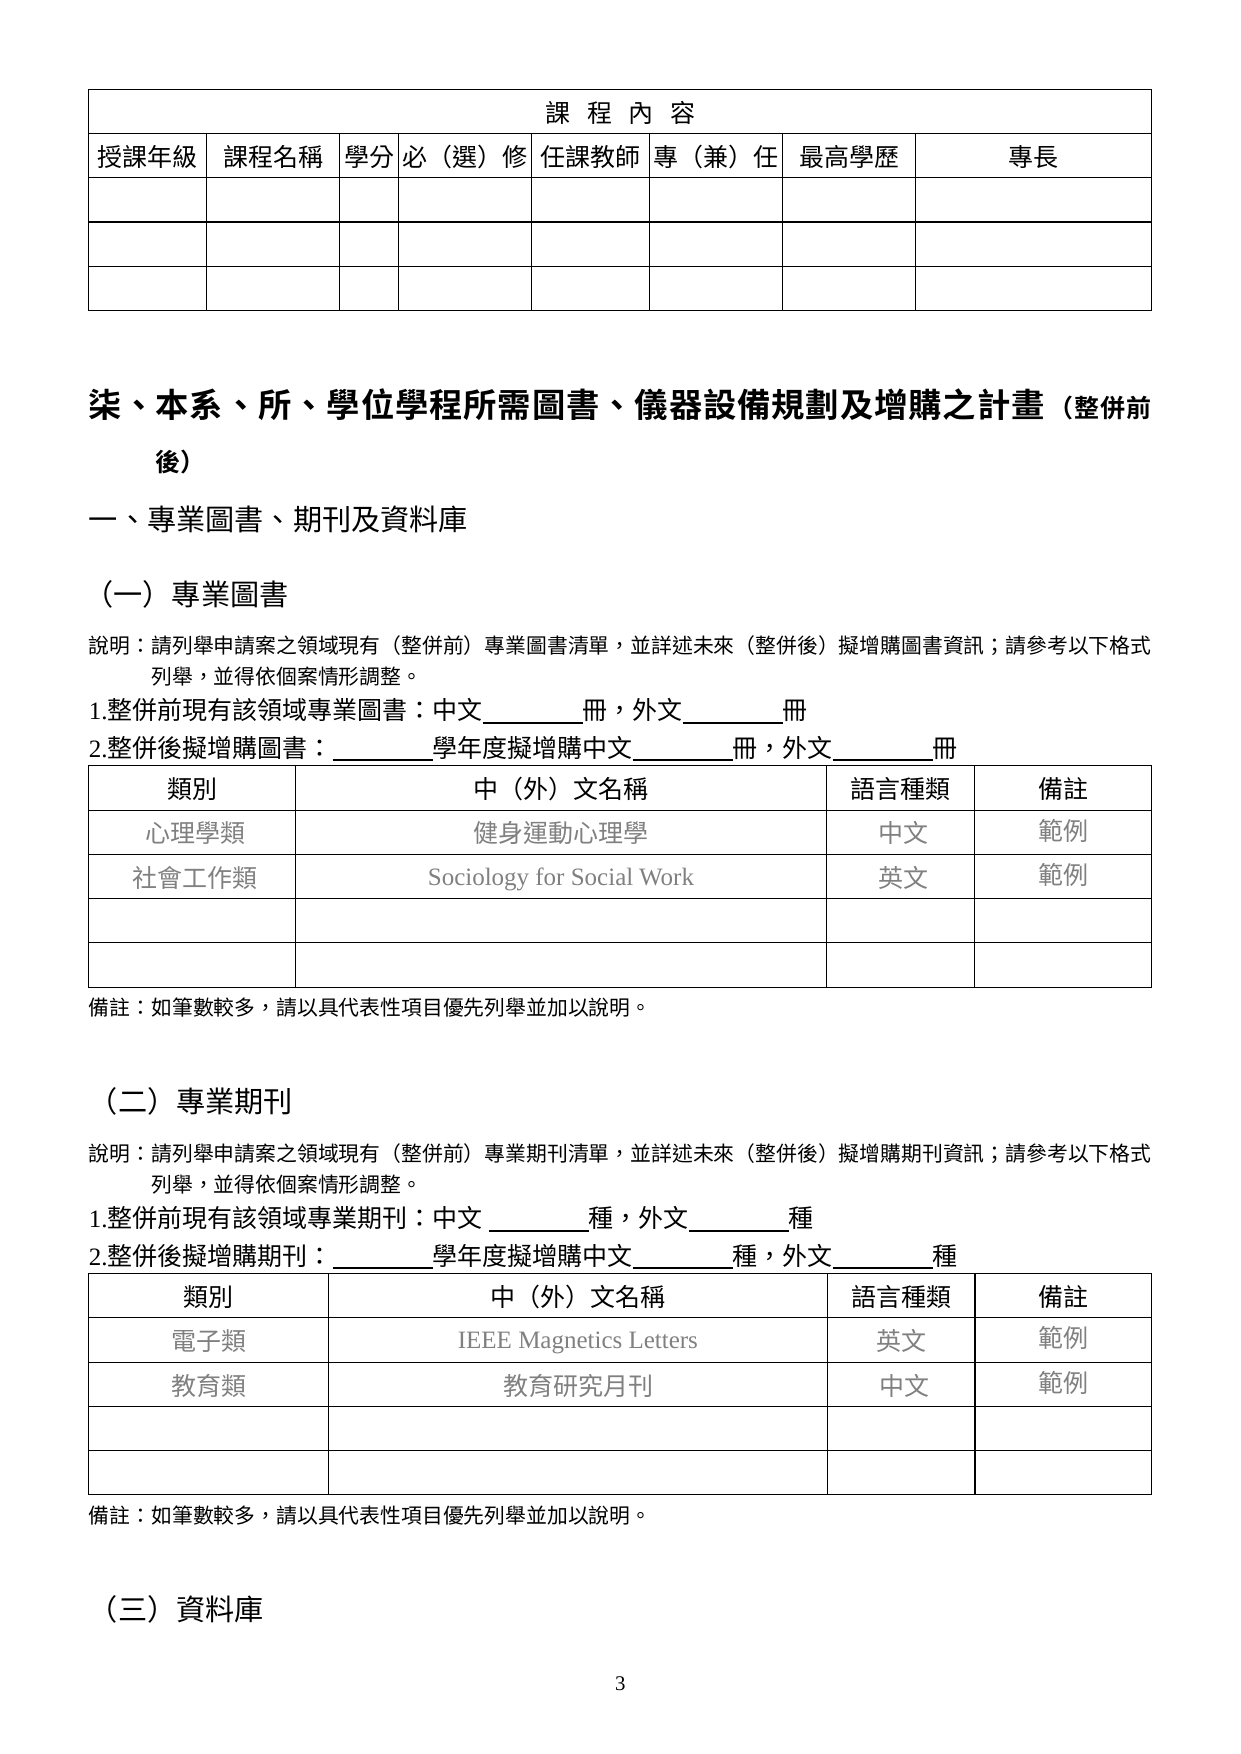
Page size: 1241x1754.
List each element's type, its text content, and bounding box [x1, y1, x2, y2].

table_cell [916, 178, 1151, 221]
text 1.整併前現有該領域專業期刊：中文 種，外文 種 [89, 1198, 1152, 1236]
table_cell 心理學類 [89, 811, 295, 854]
table_cell 必（選）修 [399, 134, 531, 177]
table_header 備註 [976, 1274, 1151, 1317]
text 1.整併前現有該領域專業圖書：中文 冊，外文 冊 [89, 690, 1152, 728]
list 專業期刊 [89, 1063, 1152, 1138]
table_cell [296, 943, 826, 987]
table_cell 最高學歷 [783, 134, 915, 177]
table_cell [89, 1407, 328, 1450]
table_cell [89, 223, 206, 266]
table_header 備註 [975, 766, 1151, 809]
table_cell [340, 178, 398, 221]
table_cell [399, 267, 531, 310]
table_cell [399, 223, 531, 266]
table_cell 電子類 [89, 1318, 328, 1362]
table_cell [89, 943, 295, 987]
table_cell [975, 943, 1151, 987]
table_cell [650, 267, 782, 310]
table_cell [532, 267, 649, 310]
table_cell [828, 1407, 974, 1450]
table_cell [827, 943, 974, 987]
table_cell [532, 178, 649, 221]
table_cell [207, 267, 339, 310]
text 2.整併後擬增購期刊： 學年度擬增購中文 種，外文 種 [89, 1236, 1152, 1273]
table_header 課 程 內 容 [89, 90, 1151, 133]
table_cell 社會工作類 [89, 855, 295, 898]
text 2.整併後擬增購圖書： 學年度擬增購中文 冊，外文 冊 [89, 728, 1152, 765]
list 專業圖書 [84, 555, 1152, 630]
table_cell [916, 223, 1151, 266]
text 說明：請列舉申請案之領域現有（整併前）專業圖書清單，並詳述未來（整併後）擬增購圖書資訊；請參考以下格式列舉，並得依個案情形調整。 [89, 630, 1152, 690]
table_cell [399, 178, 531, 221]
table_cell [340, 267, 398, 310]
table_cell 授課年級 [89, 134, 206, 177]
text 說明：請列舉申請案之領域現有（整併前）專業期刊清單，並詳述未來（整併後）擬增購期刊資訊；請參考以下格式列舉，並得依個案情形調整。 [89, 1138, 1152, 1198]
table_cell [89, 1451, 328, 1494]
text 備註：如筆數較多，請以具代表性項目優先列舉並加以說明。 [89, 988, 1152, 1025]
table_cell [975, 899, 1151, 942]
table_cell [783, 267, 915, 310]
table_cell 課程名稱 [207, 134, 339, 177]
table_cell [296, 899, 826, 942]
table_cell 專長 [916, 134, 1151, 177]
table_cell 中文 [828, 1363, 974, 1406]
list 本系、所、學位學程所需圖書、儀器設備規劃及增購之計畫（整併前後） [89, 367, 1152, 480]
table_cell 範例 [975, 855, 1151, 898]
table_cell 教育類 [89, 1363, 328, 1406]
table_cell [207, 223, 339, 266]
table_cell [340, 223, 398, 266]
table_cell Sociology for Social Work [296, 855, 826, 898]
table_cell [916, 267, 1151, 310]
table_header 類別 [89, 1274, 328, 1317]
table_cell 範例 [975, 811, 1151, 854]
table_cell 中文 [827, 811, 974, 854]
table_cell [89, 267, 206, 310]
table_header 語言種類 [827, 766, 974, 809]
table_header 中（外）文名稱 [329, 1274, 827, 1317]
table_cell [89, 178, 206, 221]
table_cell [532, 223, 649, 266]
table_cell 英文 [827, 855, 974, 898]
text 一、專業圖書、期刊及資料庫 [89, 480, 1152, 555]
table_cell [89, 899, 295, 942]
table_cell [783, 178, 915, 221]
table_header 中（外）文名稱 [296, 766, 826, 809]
table_cell [827, 899, 974, 942]
table_cell IEEE Magnetics Letters [329, 1318, 827, 1362]
table_cell [976, 1451, 1151, 1494]
table_cell 範例 [976, 1318, 1151, 1362]
table_cell 專（兼）任 [650, 134, 782, 177]
table_cell [329, 1451, 827, 1494]
table_cell [207, 178, 339, 221]
table_cell [650, 178, 782, 221]
table_cell [828, 1451, 974, 1494]
table_cell 範例 [976, 1363, 1151, 1406]
table_cell 健身運動心理學 [296, 811, 826, 854]
table_cell [976, 1407, 1151, 1450]
table_cell [783, 223, 915, 266]
table_cell 教育研究月刊 [329, 1363, 827, 1406]
list 資料庫 [89, 1570, 1152, 1645]
table_header 語言種類 [828, 1274, 974, 1317]
table_cell 英文 [828, 1318, 974, 1362]
text 備註：如筆數較多，請以具代表性項目優先列舉並加以說明。 [89, 1495, 1152, 1533]
table_cell [329, 1407, 827, 1450]
table_header 類別 [89, 766, 295, 809]
table_cell 學分 [340, 134, 398, 177]
table_cell 任課教師 [532, 134, 649, 177]
table_cell [650, 223, 782, 266]
